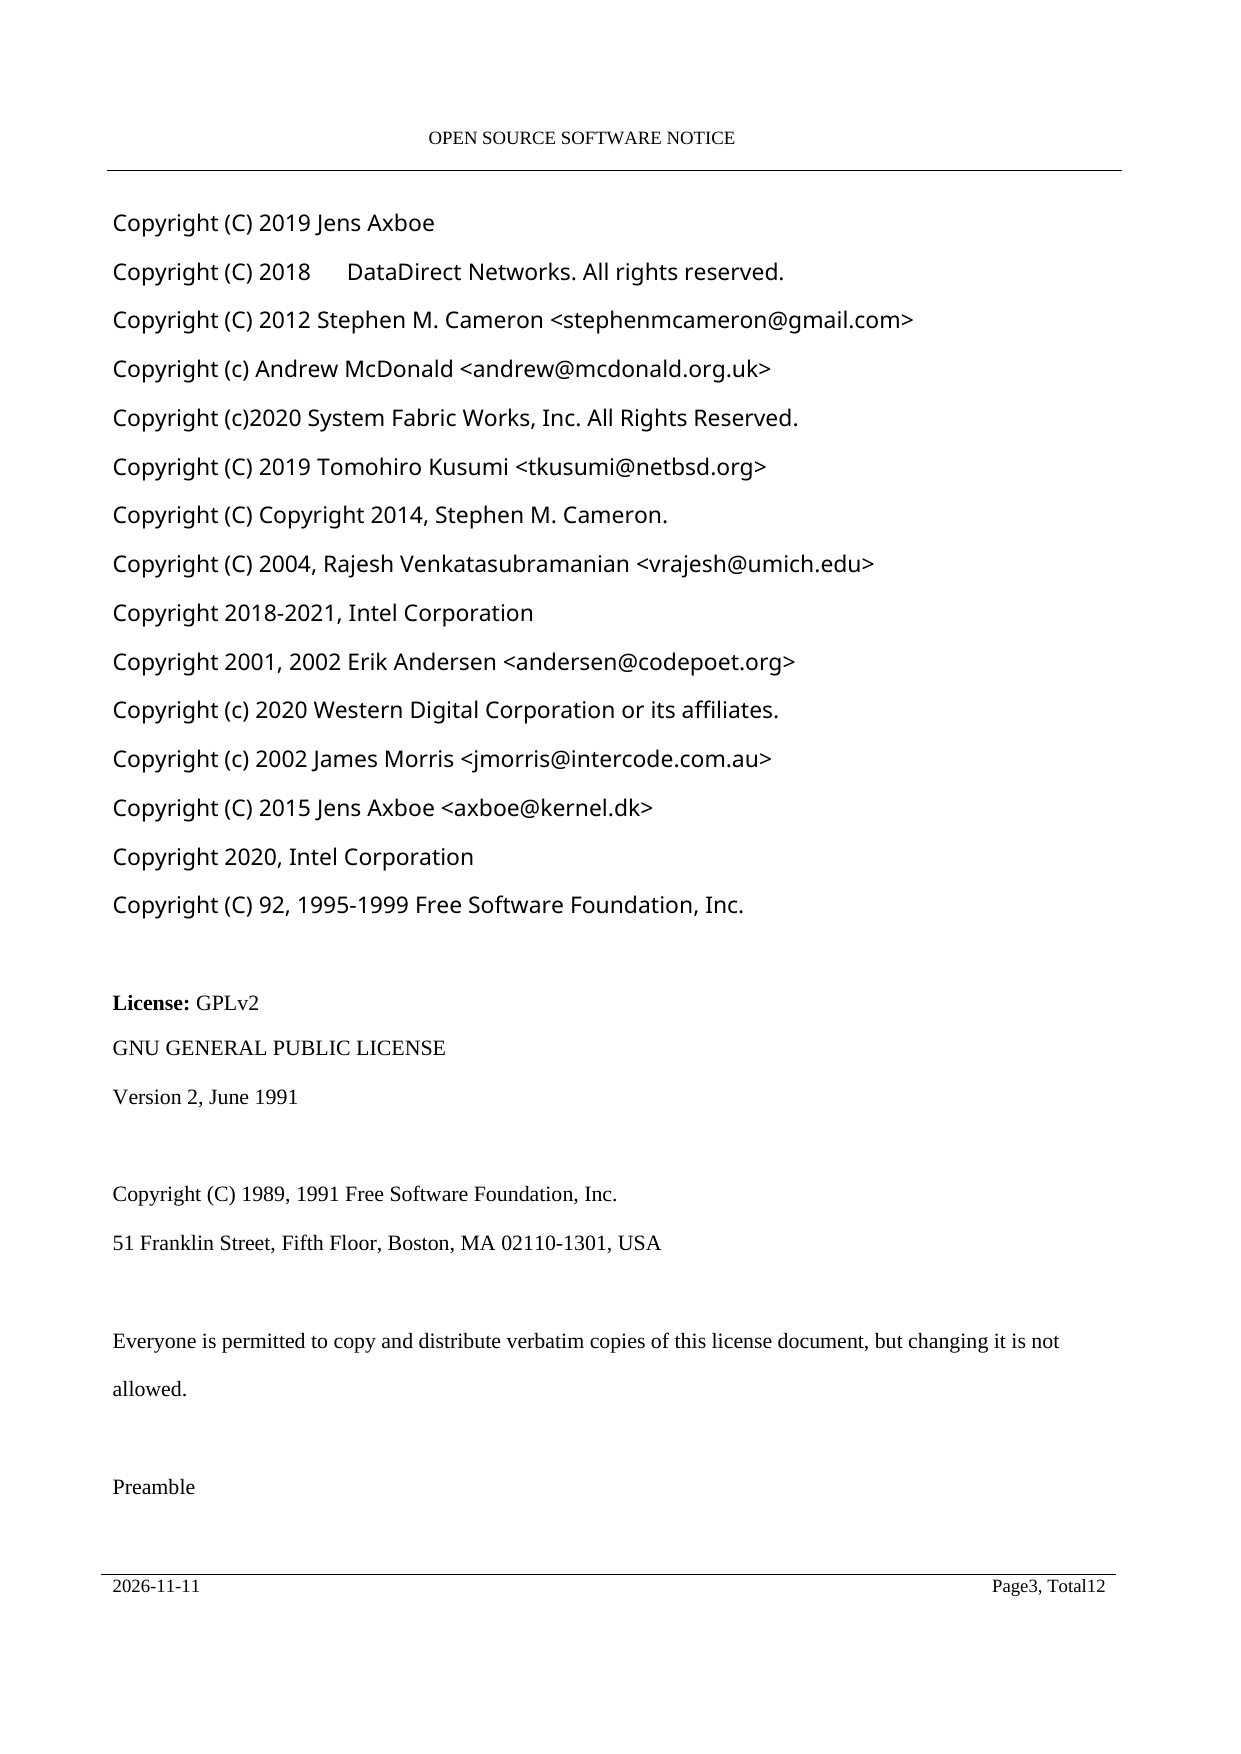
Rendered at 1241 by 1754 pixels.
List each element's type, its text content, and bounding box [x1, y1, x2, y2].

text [112, 206, 1128, 970]
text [112, 1031, 1128, 1503]
text License: GPLv2 [112, 986, 1128, 1019]
